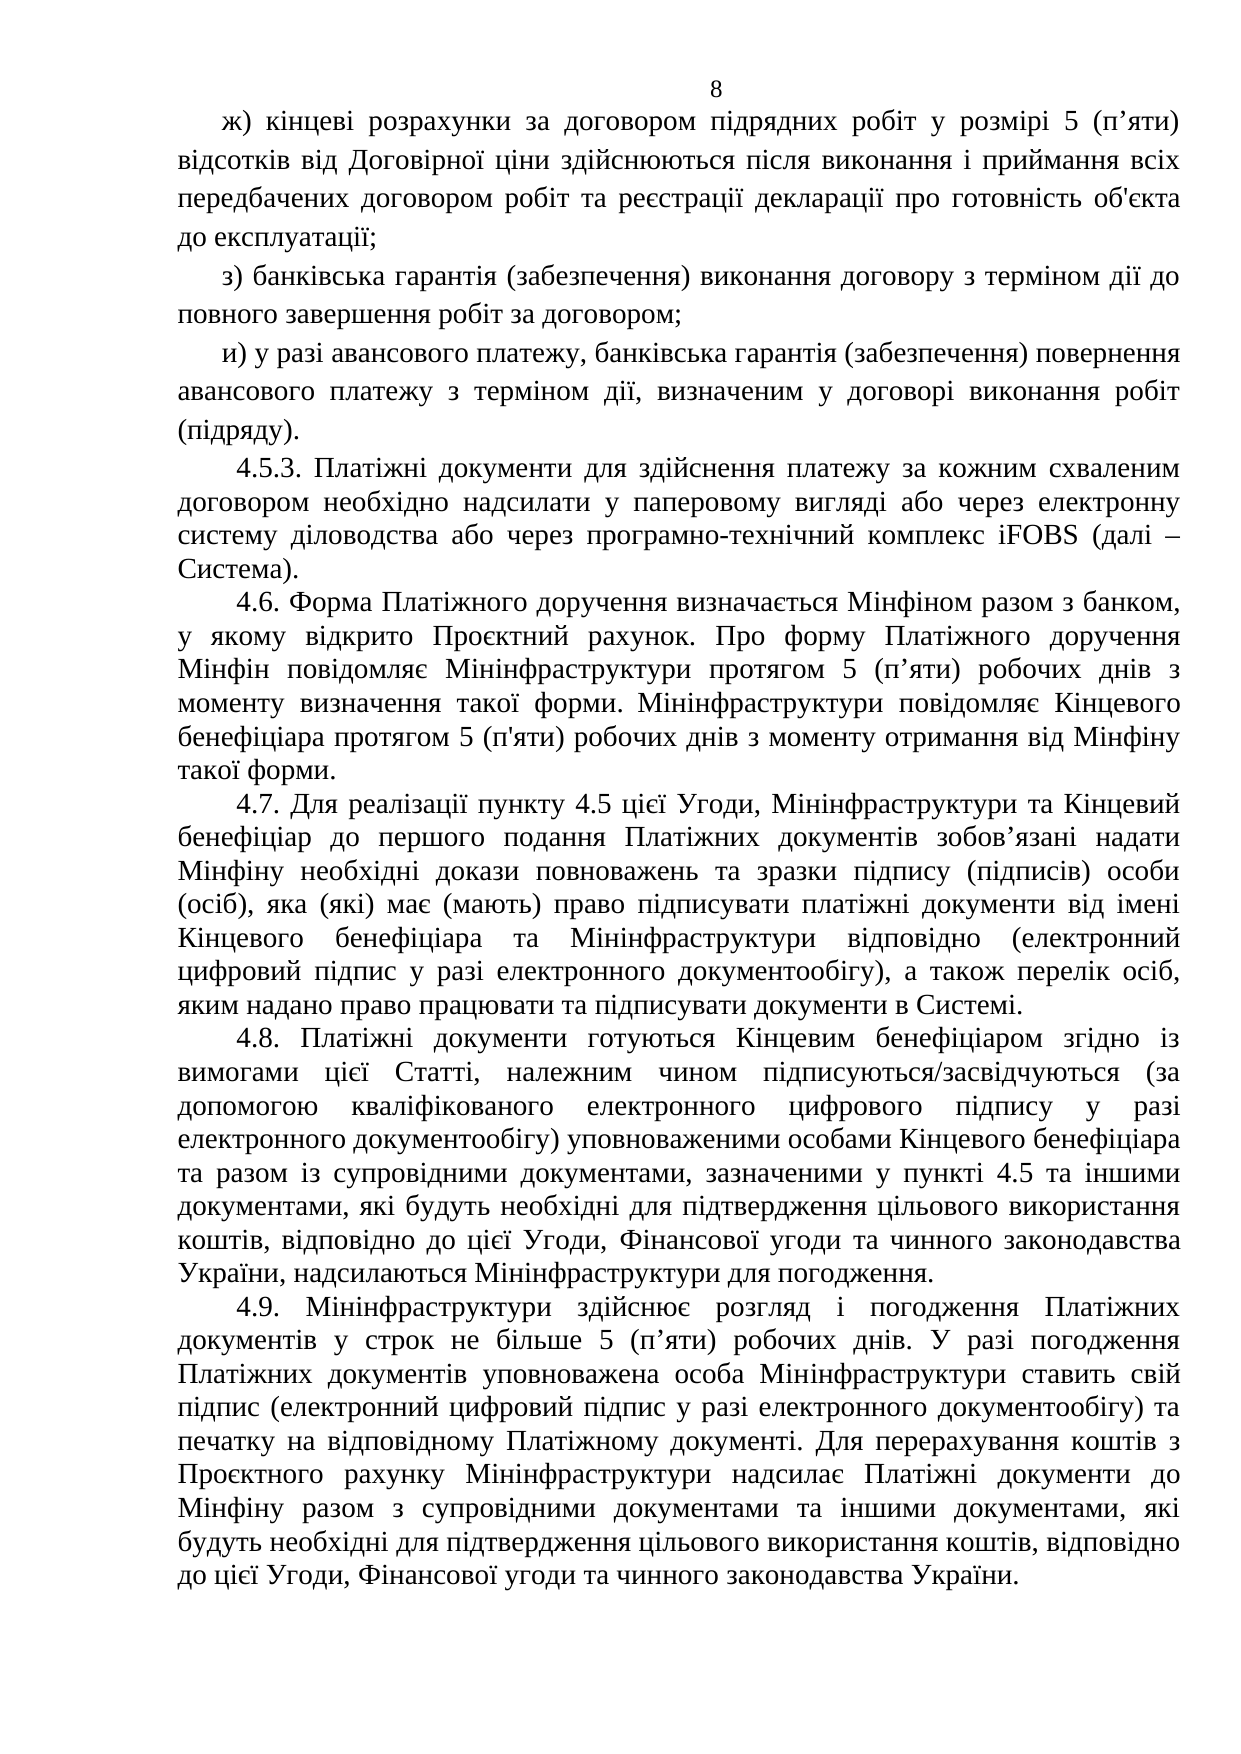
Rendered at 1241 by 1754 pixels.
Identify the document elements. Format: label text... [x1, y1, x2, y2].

text 4.5.3. Платіжні документи для здійснення платежу за кожним схваленим договором необхідно надсилати у паперовому вигляді або через електронну систему діловодства або через програмно-технічний комплекс iFOBS (далі – Система). [177, 450, 1181, 584]
text 4.8. Платіжні документи готуються Кінцевим бенефіціаром згідно із вимогами цієї Статті, належним чином підписуються/засвідчуються (за допомогою кваліфікованого електронного цифрового підпису у разі електронного документообігу) уповноваженими особами Кінцевого бенефіціара та разом із супровідними документами, зазначеними у пункті 4.5 та іншими документами, які будуть необхідні для підтвердження цільового використання коштів, відповідно до цієї Угоди, Фінансової угоди та чинного законодавства України, надсилаються Мінінфраструктури для погодження. [177, 1021, 1181, 1289]
text и) у разі авансового платежу, банківська гарантія (забезпечення) повернення авансового платежу з терміном дії, визначеним у договорі виконання робіт (підряду). [177, 335, 1181, 445]
text 4.7. Для реалізації пункту 4.5 цієї Угоди, Мінінфраструктури та Кінцевий бенефіціар до першого подання Платіжних документів зобов’язані надати Мінфіну необхідні докази повноважень та зразки підпису (підписів) особи (осіб), яка (які) має (мають) право підписувати платіжні документи від імені Кінцевого бенефіціара та Мінінфраструктури відповідно (електронний цифровий підпис у разі електронного документообігу), а також перелік осіб, яким надано право працювати та підписувати документи в Системі. [177, 786, 1181, 1021]
text ж) кінцеві розрахунки за договором підрядних робіт у розмірі 5 (п’яти) відсотків від Договірної ціни здійснюються після виконання і приймання всіх передбачених договором робіт та реєстрації декларації про готовність об'єкта до експлуатації; [177, 103, 1181, 253]
text 4.9. Мінінфраструктури здійснює розгляд і погодження Платіжних документів у строк не більше 5 (п’яти) робочих днів. У разі погодження Платіжних документів уповноважена особа Мінінфраструктури ставить свій підпис (електронний цифровий підпис у разі електронного документообігу) та печатку на відповідному Платіжному документі. Для перерахування коштів з Проєктного рахунку Мінінфраструктури надсилає Платіжні документи до Мінфіну разом з супровідними документами та іншими документами, які будуть необхідні для підтвердження цільового використання коштів, відповідно до цієї Угоди, Фінансової угоди та чинного законодавства України. [177, 1289, 1181, 1591]
text з) банківська гарантія (забезпечення) виконання договору з терміном дії до повного завершення робіт за договором; [177, 258, 1181, 330]
text 4.6. Форма Платіжного доручення визначається Мінфіном разом з банком, у якому відкрито Проєктний рахунок. Про форму Платіжного доручення Мінфін повідомляє Мінінфраструктури протягом 5 (п’яти) робочих днів з моменту визначення такої форми. Мінінфраструктури повідомляє Кінцевого бенефіціара протягом 5 (п'яти) робочих днів з моменту отримання від Мінфіну такої форми. [177, 584, 1181, 786]
